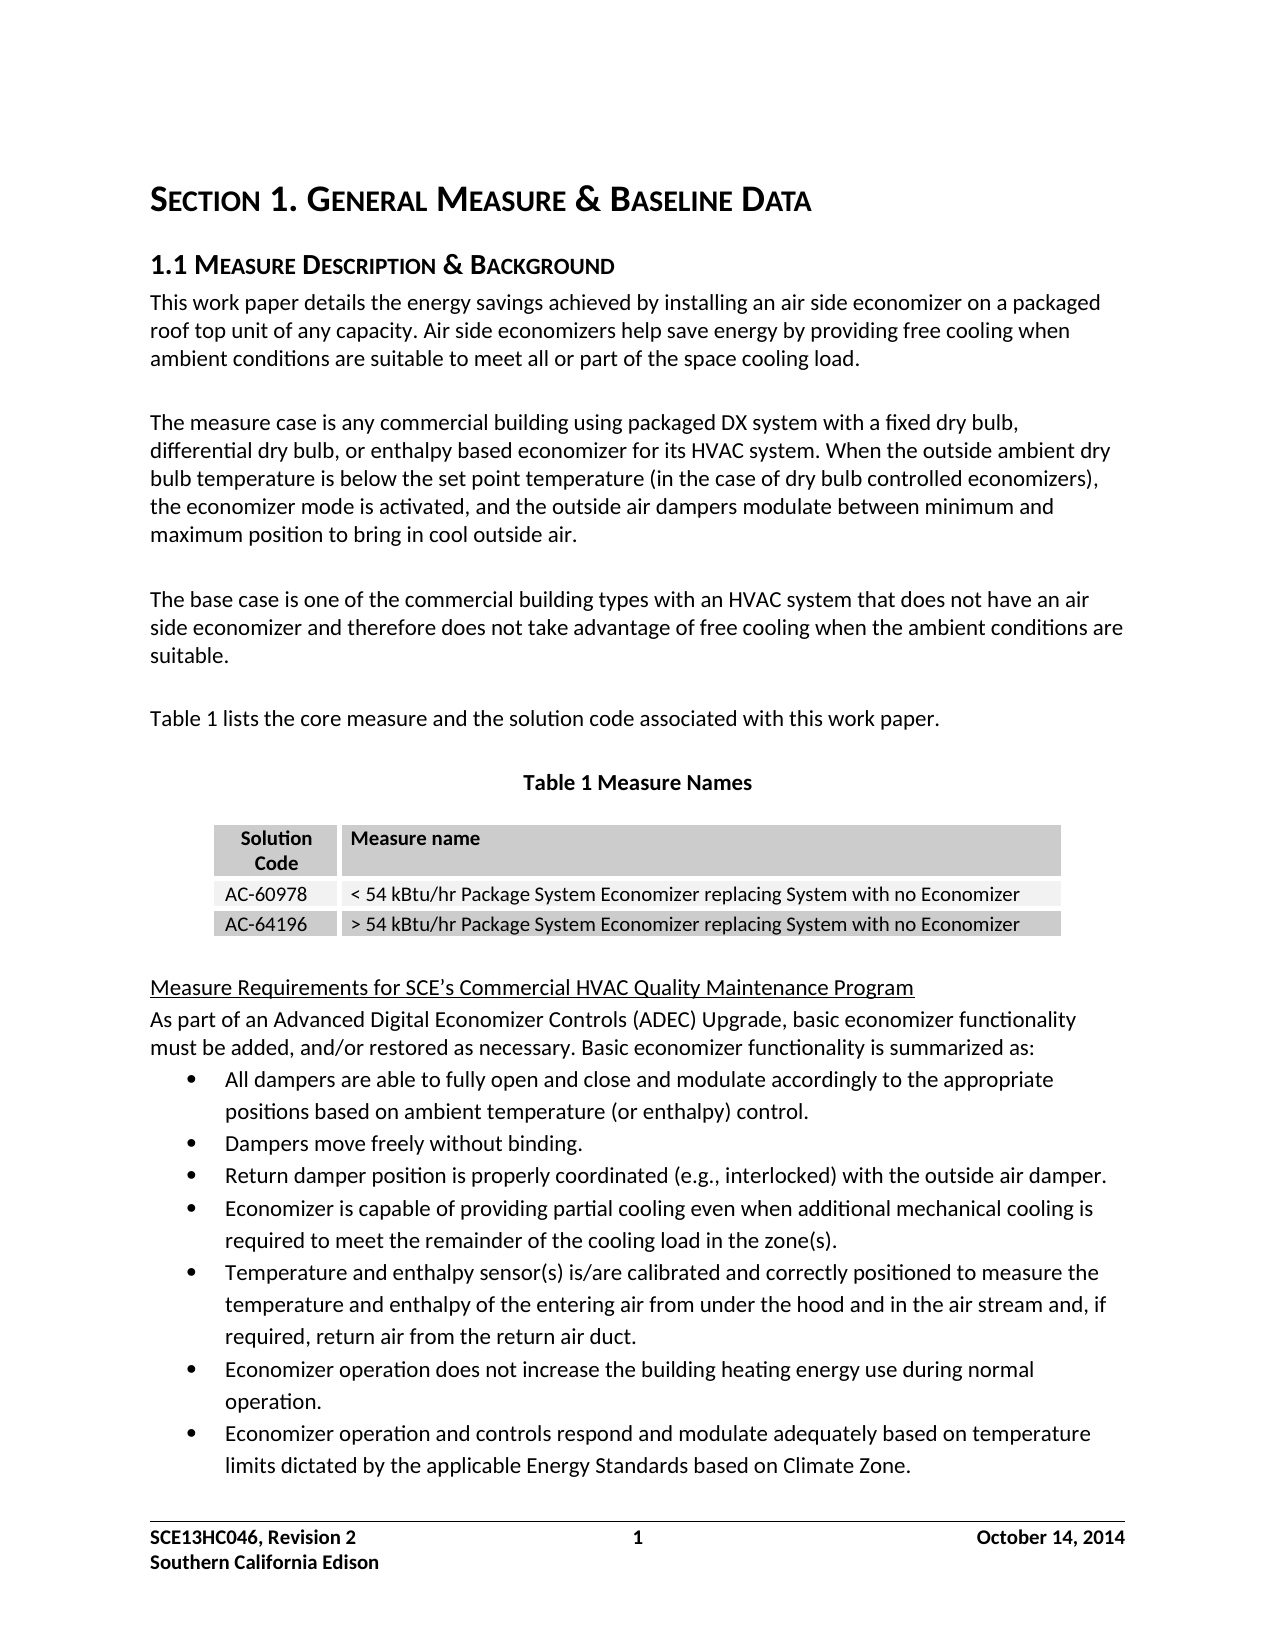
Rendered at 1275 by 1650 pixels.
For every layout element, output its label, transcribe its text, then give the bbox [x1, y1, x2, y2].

subtitle 1.1 Measure Description & Background [150, 246, 1125, 281]
table_cell AC-60978 [214, 881, 337, 906]
text Table 1 Measure Names [150, 768, 1125, 796]
list Economizer is capable of providing partial cooling even when additional mechanical cooling is required to meet the remainder of the cooling load in the zone(s). [187, 1194, 1125, 1254]
text The base case is one of the commercial building types with an HVAC system that does not have an air side economizer and therefore does not take advantage of free cooling when the ambient conditions are suitable. [150, 585, 1125, 669]
list Economizer operation does not increase the building heating energy use during normal operation. [187, 1355, 1125, 1415]
list Economizer operation and controls respond and modulate adequately based on temperature limits dictated by the applicable Energy Standards based on Climate Zone. [187, 1419, 1125, 1479]
text As part of an Advanced Digital Economizer Controls (ADEC) Upgrade, basic economizer functionality must be added, and/or restored as necessary. Basic economizer functionality is summarized as: [150, 1005, 1125, 1061]
table_cell > 54 kBtu/hr Package System Economizer replacing System with no Economizer [342, 911, 1061, 936]
text The measure case is any commercial building using packaged DX system with a fixed dry bulb, differential dry bulb, or enthalpy based economizer for its HVAC system. When the outside ambient dry bulb temperature is below the set point temperature (in the case of dry bulb controlled economizers), the economizer mode is activated, and the outside air dampers modulate between minimum and maximum position to bring in cool outside air. [150, 408, 1125, 548]
table_header Measure name [342, 825, 1061, 876]
table_header Solution Code [214, 825, 337, 876]
subtitle Section 1. General Measure & Baseline Data [150, 175, 1125, 221]
list Temperature and enthalpy sensor(s) is/are calibrated and correctly positioned to measure the temperature and enthalpy of the entering air from under the hood and in the air stream and, if required, return air from the return air duct. [187, 1258, 1125, 1351]
list All dampers are able to fully open and close and modulate accordingly to the appropriate positions based on ambient temperature (or enthalpy) control. [187, 1065, 1125, 1125]
text Measure Requirements for SCE’s Commercial HVAC Quality Maintenance Program [150, 973, 1125, 1001]
text This work paper details the energy savings achieved by installing an air side economizer on a packaged roof top unit of any capacity. Air side economizers help save energy by providing free cooling when ambient conditions are suitable to meet all or part of the space cooling load. [150, 288, 1125, 372]
list Dampers move freely without binding. [187, 1129, 1125, 1157]
table_cell < 54 kBtu/hr Package System Economizer replacing System with no Economizer [342, 881, 1061, 906]
text Table 1 lists the core measure and the solution code associated with this work paper. [150, 704, 1125, 732]
table_cell AC-64196 [214, 911, 337, 936]
list Return damper position is properly coordinated (e.g., interlocked) with the outside air damper. [187, 1162, 1125, 1189]
